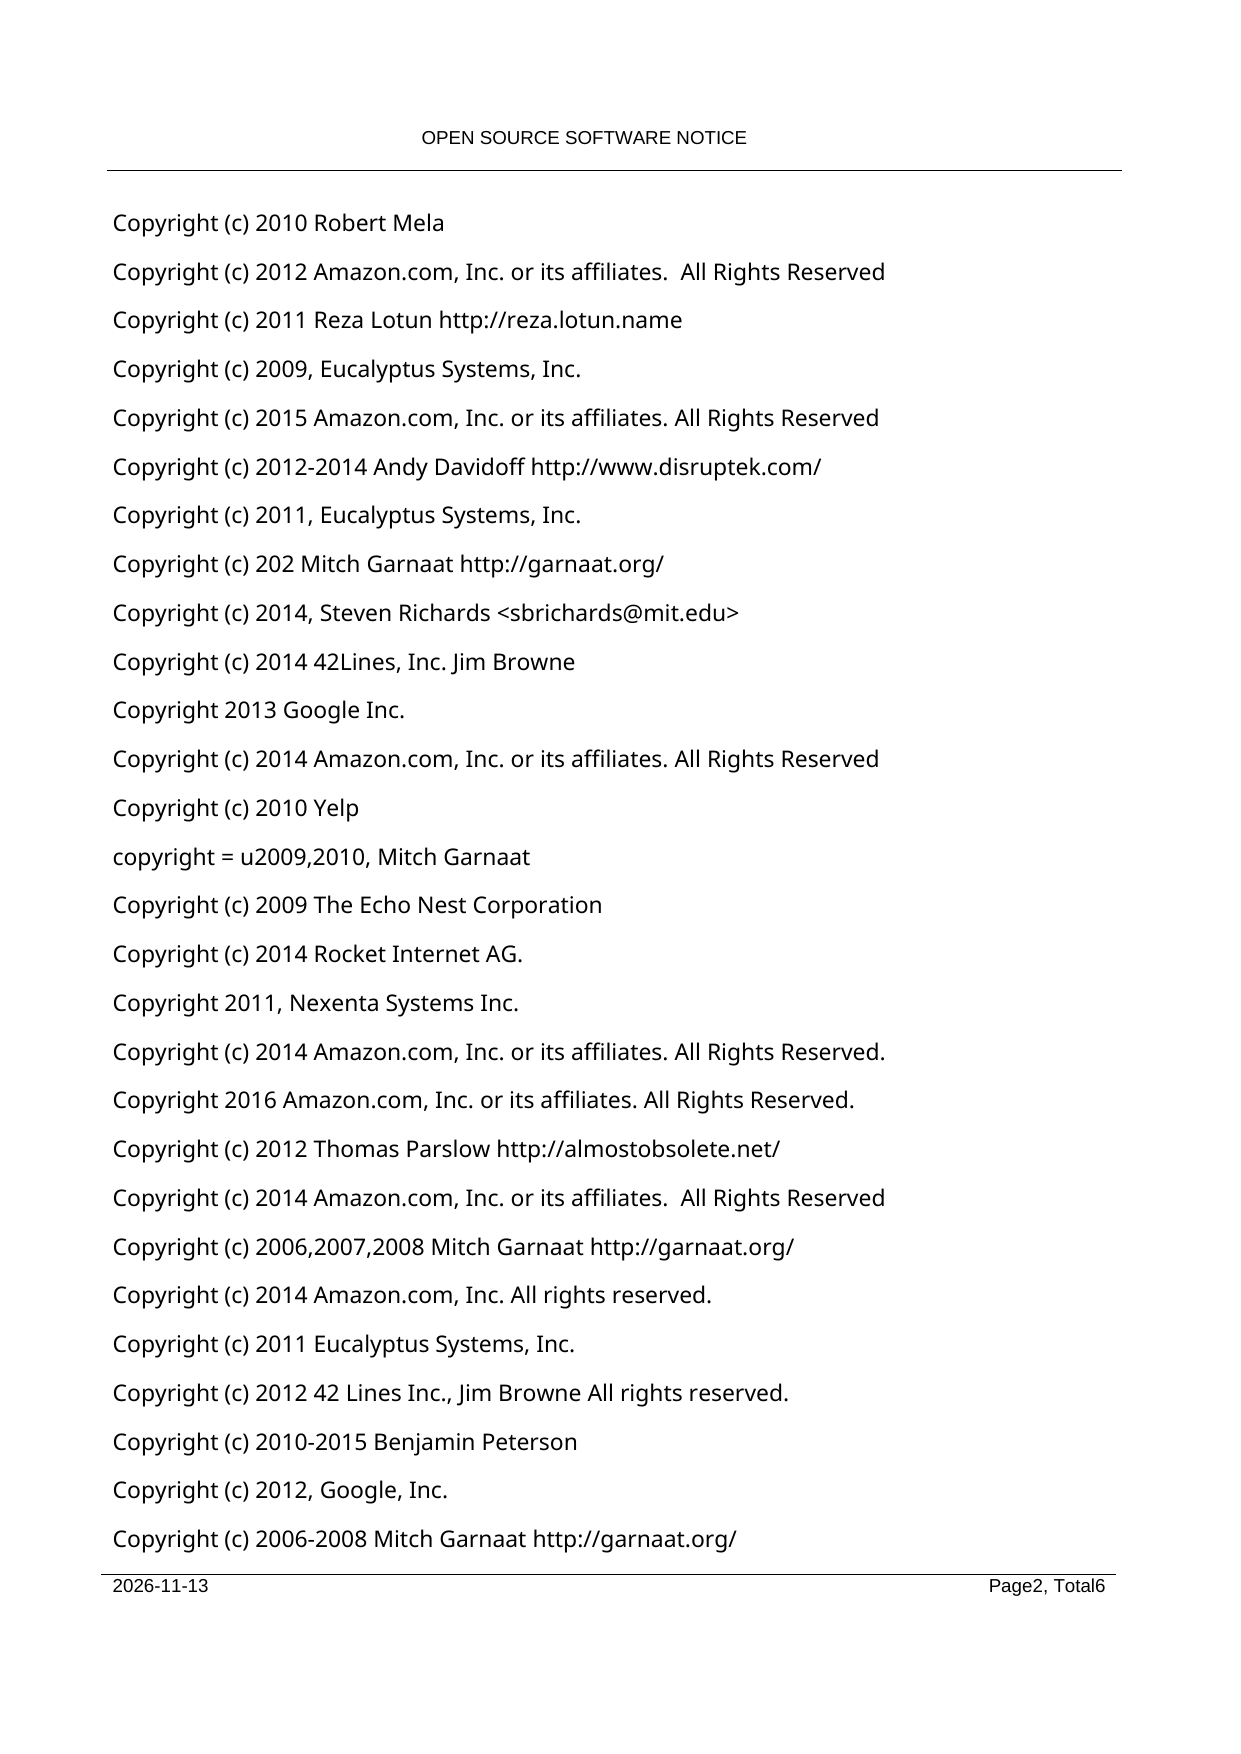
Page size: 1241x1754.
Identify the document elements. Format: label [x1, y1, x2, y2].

text [112, 206, 1128, 1555]
